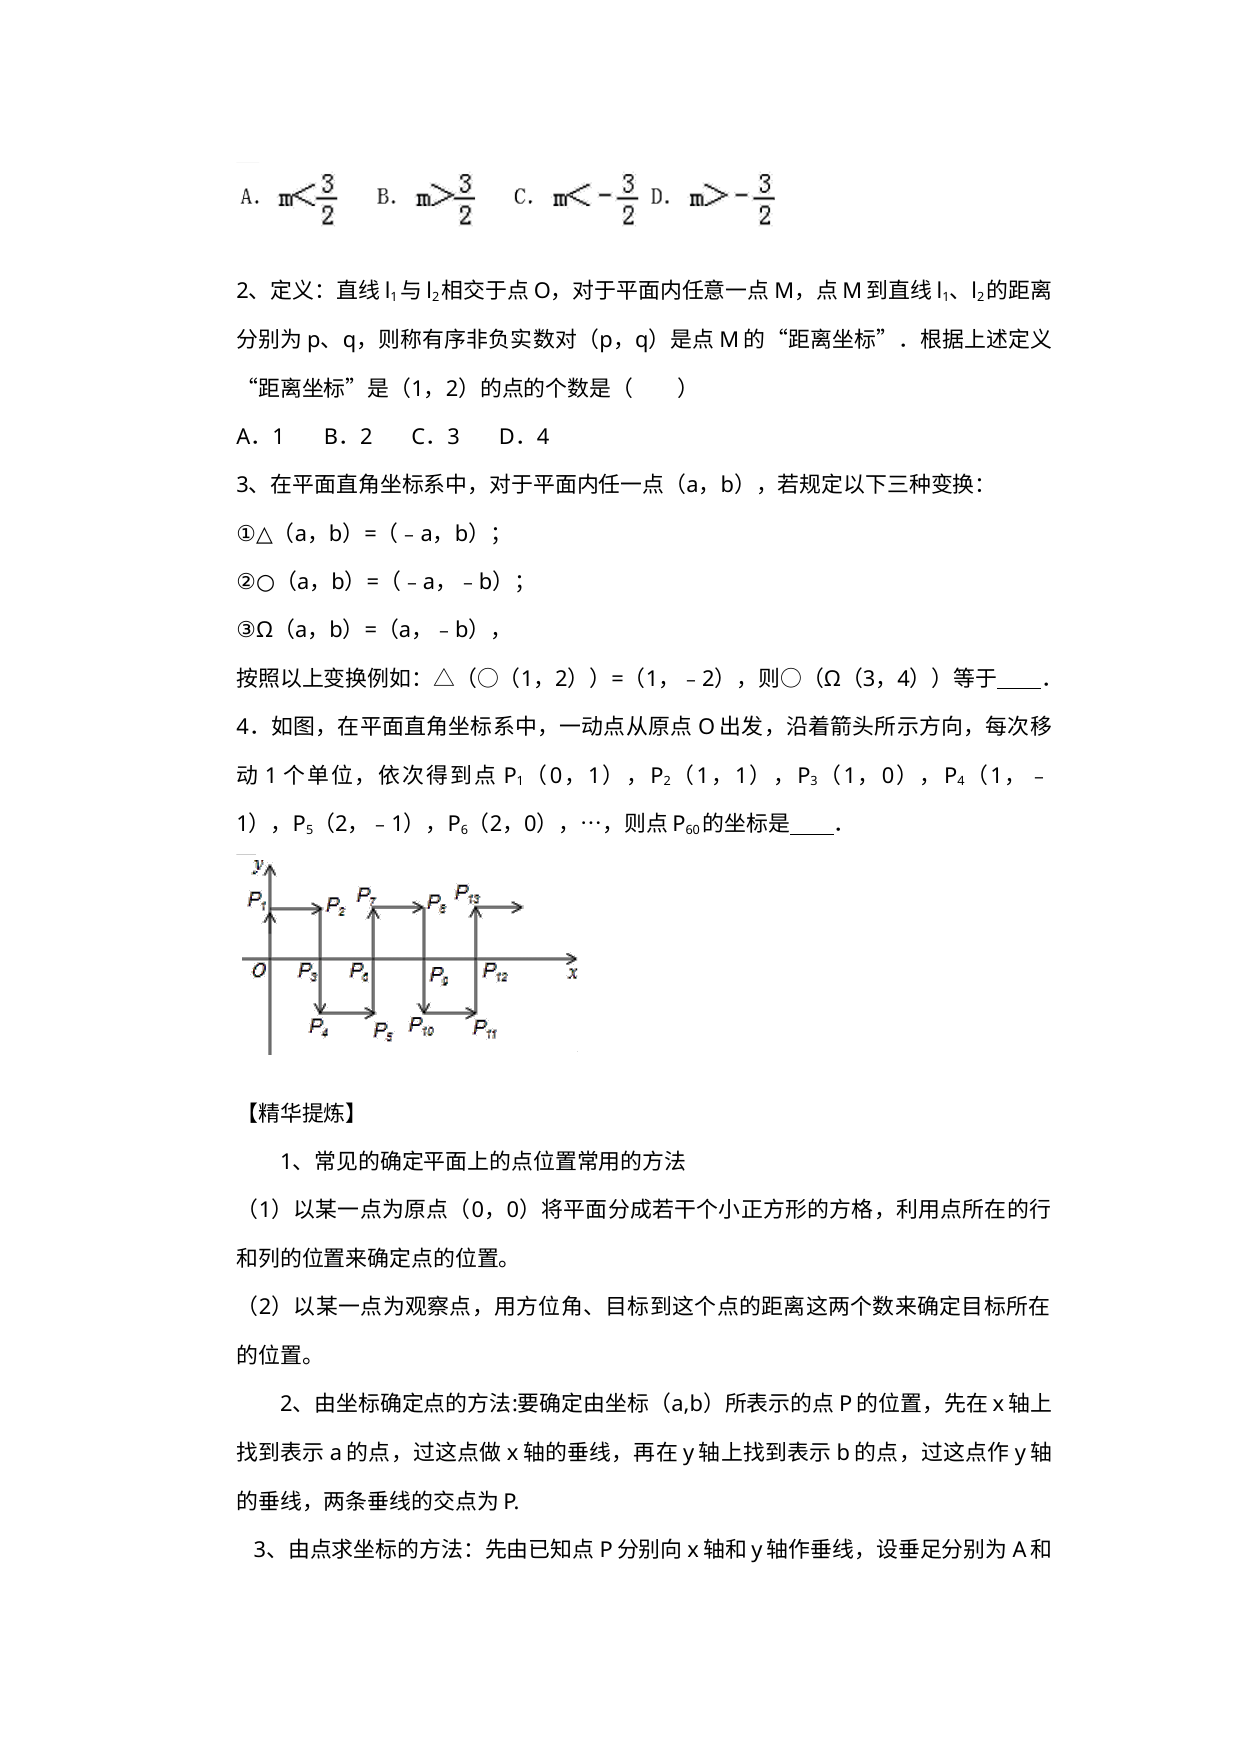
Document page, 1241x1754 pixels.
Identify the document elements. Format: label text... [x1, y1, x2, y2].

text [236, 1532, 1053, 1564]
text （2）以某一点为观察点，用方位角、目标到这个点的距离这两个数来确定目标所在的位置。 [236, 1289, 1053, 1370]
text 【精华提炼】 [236, 1095, 1053, 1128]
text ①△（a，b）=（﹣a，b）； [236, 515, 1053, 548]
text 1、常见的确定平面上的点位置常用的方法 [236, 1144, 1053, 1176]
text 2、定义：直线l1与l2相交于点O，对于平面内任意一点M，点M到直线l1、l2的距离分别为p、q，则称有序非负实数对（p，q）是点M的“距离坐标”．根据上述定义，“距离坐标”是（1，2）的点的个数是（ ） [236, 273, 1053, 403]
picture [236, 162, 775, 236]
text （1）以某一点为原点（0，0）将平面分成若干个小正方形的方格，利用点所在的行和列的位置来确定点的位置。 [236, 1192, 1053, 1273]
text 3、在平面直角坐标系中，对于平面内任一点（a，b），若规定以下三种变换： [236, 467, 1053, 499]
text 4．如图，在平面直角坐标系中，一动点从原点O出发，沿着箭头所示方向，每次移动1个单位，依次得到点P1（0，1），P2（1，1），P3（1，0），P4（1，﹣1），P5（2，﹣1），P6（2，0），…，则点P60的坐标是 ． [236, 709, 1053, 839]
text 2、由坐标确定点的方法:要确定由坐标（a,b）所表示的点P的位置，先在x轴上找到表示a的点，过这点做x轴的垂线，再在y轴上找到表示b的点，过这点作y轴的垂线，两条垂线的交点为P. [236, 1386, 1053, 1516]
text ②○（a，b）=（﹣a，﹣b）； [236, 564, 1053, 596]
text 按照以上变换例如：△（○（1，2））=（1，﹣2），则○（Ω（3，4））等于 ． [236, 660, 1053, 693]
text A．1 B．2 C．3 D．4 [236, 419, 1053, 451]
text ③Ω（a，b）=（a，﹣b）， [236, 612, 1053, 644]
picture [236, 854, 578, 1060]
